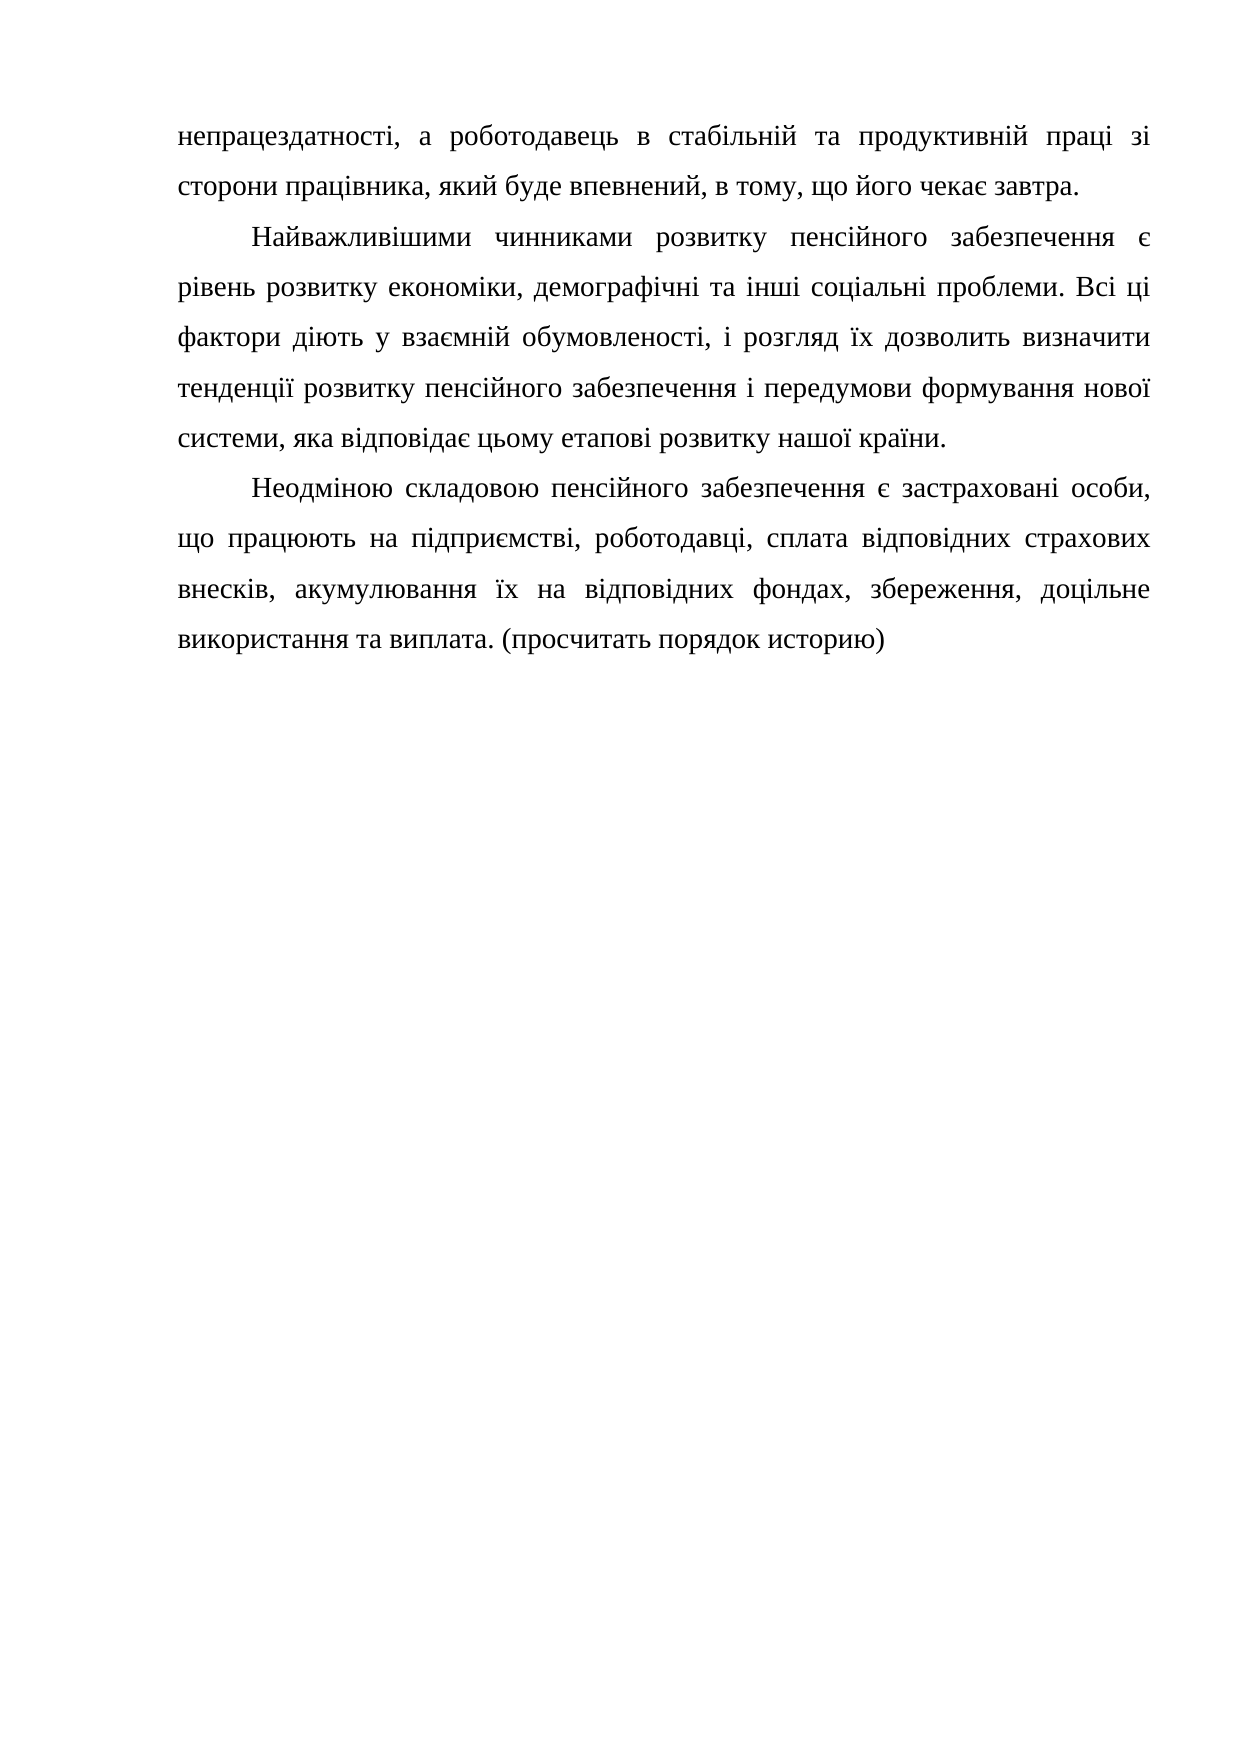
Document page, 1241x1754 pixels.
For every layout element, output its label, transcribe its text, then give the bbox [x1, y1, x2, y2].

text Неодміною складовою пенсійного забезпечення є застраховані особи, що працюють на підприємстві, роботодавці, сплата відповідних страхових внесків, акумулювання їх на відповідних фондах, збереження, доцільне використання та виплата. (просчитать порядок историю) [177, 470, 1152, 655]
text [177, 118, 1152, 202]
text Найважливішими чинниками розвитку пенсійного забезпечення є рівень розвитку економіки, демографічні та інші соціальні проблеми. Всі ці фактори діють у взаємній обумовленості, і розгляд їх дозволить визначити тенденції розвитку пенсійного забезпечення і передумови формування нової системи, яка відповідає цьому етапові розвитку нашої країни. [177, 219, 1152, 453]
